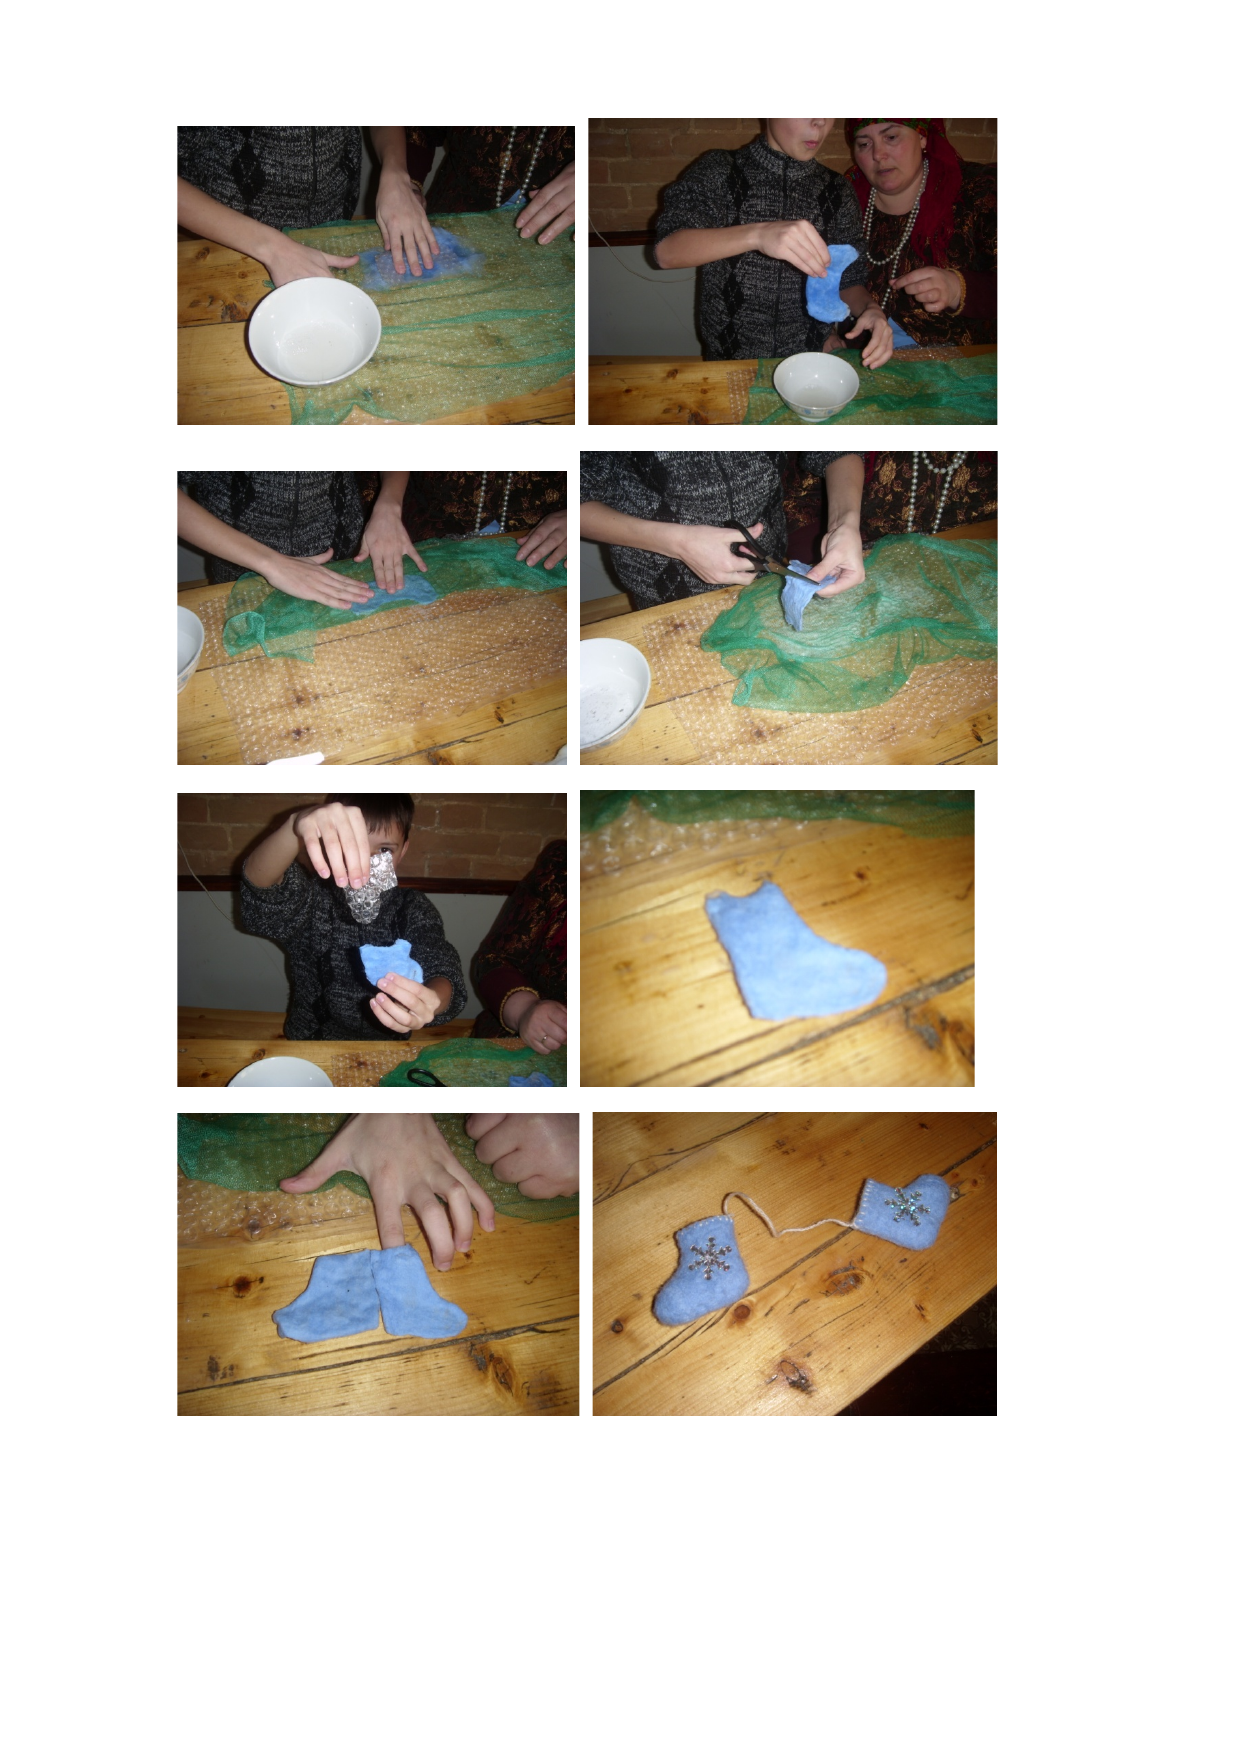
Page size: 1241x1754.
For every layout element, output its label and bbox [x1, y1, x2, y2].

picture [177, 1113, 580, 1416]
picture [177, 793, 567, 1087]
picture [177, 126, 575, 425]
picture [177, 471, 567, 765]
picture [580, 790, 975, 1087]
picture [588, 118, 998, 425]
picture [592, 1112, 997, 1416]
picture [580, 451, 998, 765]
